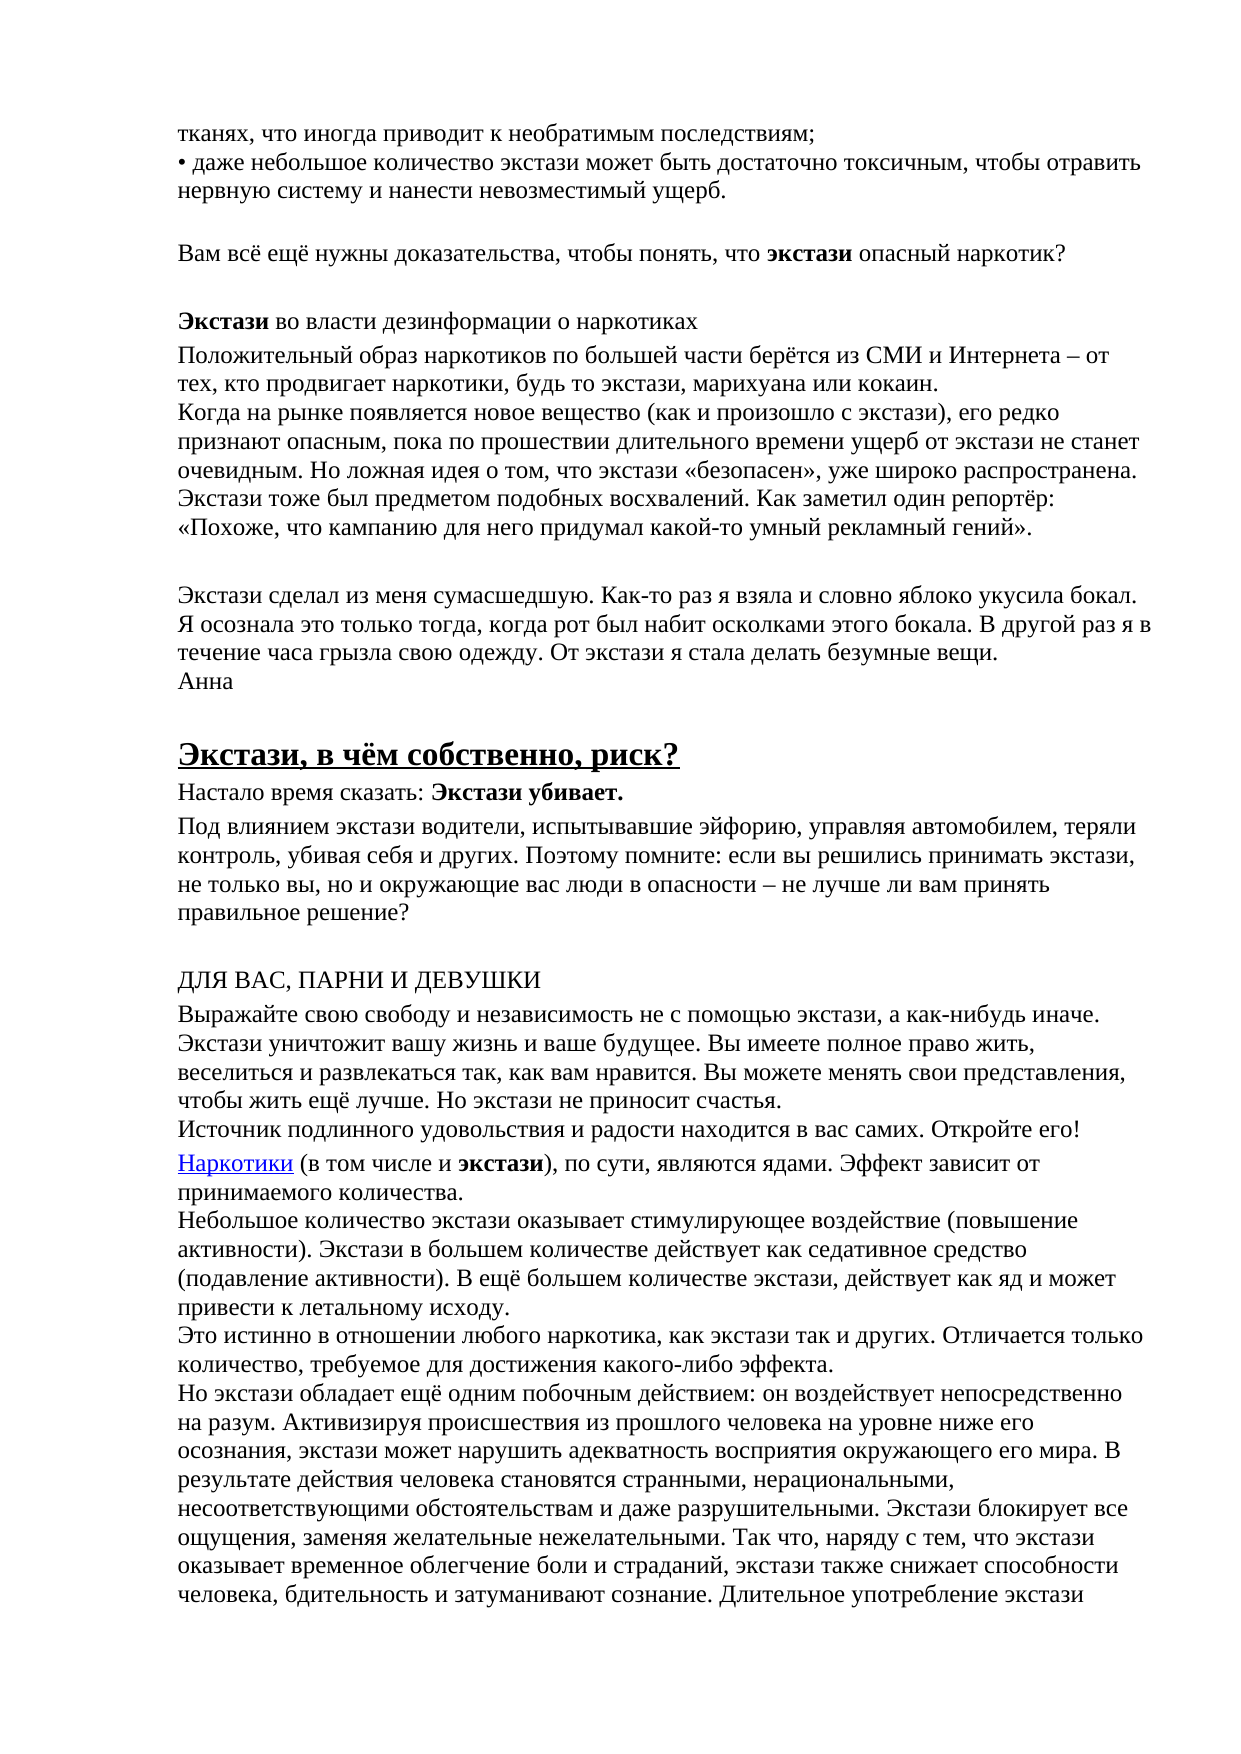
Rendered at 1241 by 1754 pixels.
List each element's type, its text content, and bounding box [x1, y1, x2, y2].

text Под влиянием экстази водители, испытывавшие эйфорию, управляя автомобилем, теряли контроль, убивая себя и других. Поэтому помните: если вы решились принимать экстази, не только вы, но и окружающие вас люди в опасности – не лучше ли вам принять правильное решение? [177, 811, 1152, 926]
text Выражайте свою свободу и независимость не с помощью экстази, а как-нибудь иначе. Экстази уничтожит вашу жизнь и ваше будущее. Вы имеете полное право жить, веселиться и развлекаться так, как вам нравится. Вы можете менять свои представления, чтобы жить ещё лучше. Но экстази не приносит счастья. Источник подлинного удовольствия и радости находится в вас самих. Откройте его! [177, 999, 1152, 1143]
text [177, 118, 1152, 204]
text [177, 1148, 1152, 1608]
text Экстази сделал из меня сумасшедшую. Как-то раз я взяла и словно яблоко укусила бокал. Я осознала это только тогда, когда рот был набит осколками этого бокала. В другой раз я в течение часа грызла свою одежду. От экстази я стала делать безумные вещи. Анна [177, 580, 1152, 695]
text Экстази во власти дезинформации о наркотиках [177, 306, 1152, 335]
text Вам всё ещё нужны доказательства, чтобы понять, что экстази опасный наркотик? [177, 209, 1152, 267]
text Настало время сказать: Экстази убивает. [177, 777, 1152, 806]
text ДЛЯ ВАС, ПАРНИ И ДЕВУШКИ [177, 965, 1152, 994]
text Положительный образ наркотиков по большей части берётся из СМИ и Интернета – от тех, кто продвигает наркотики, будь то экстази, марихуана или кокаин. Когда на рынке появляется новое вещество (как и произошло с экстази), его редко признают опасным, пока по прошествии длительного времени ущерб от экстази не станет очевидным. Но ложная идея о том, что экстази «безопасен», уже широко распространена. Экстази тоже был предметом подобных восхвалений. Как заметил один репортёр: «Похоже, что кампанию для него придумал какой-то умный рекламный гений». [177, 340, 1152, 541]
text Экстази, в чём собственно, риск? [177, 734, 1152, 772]
